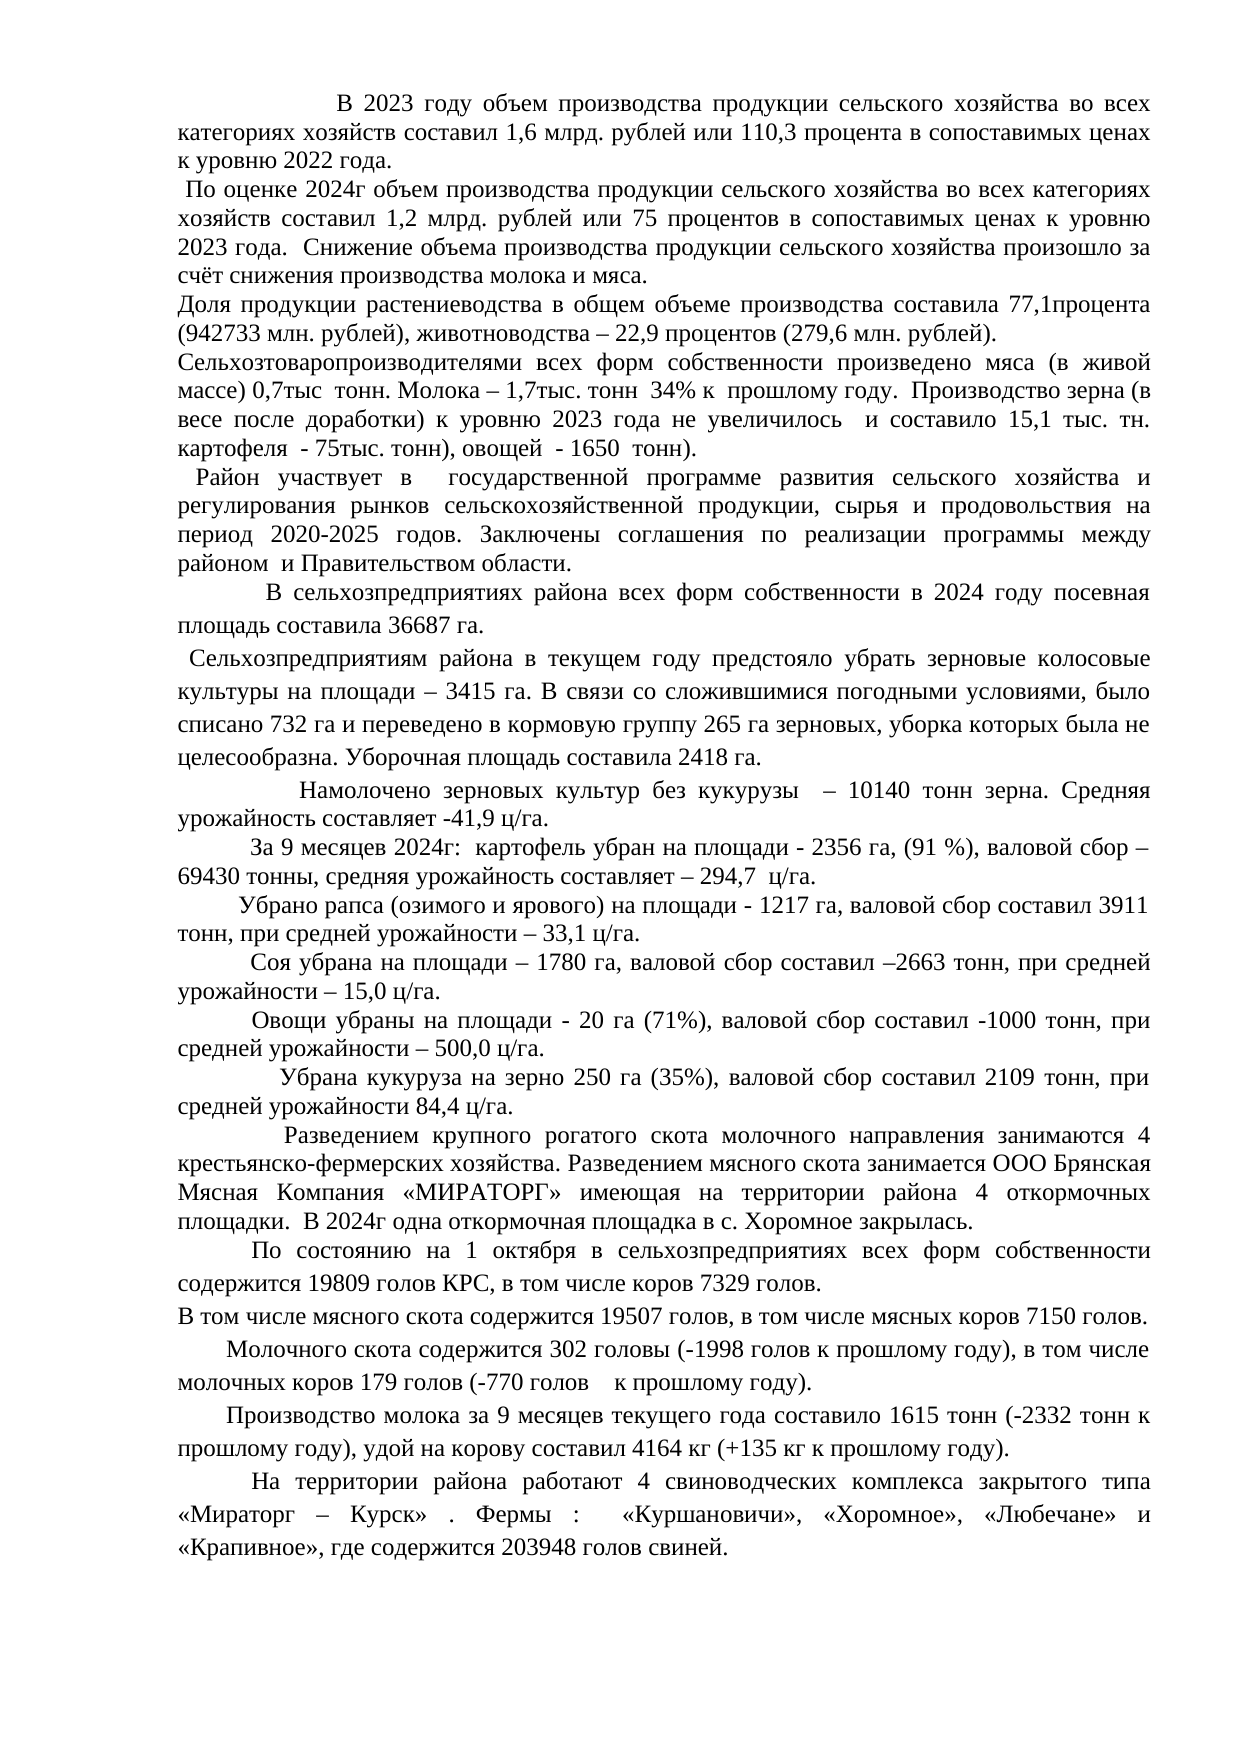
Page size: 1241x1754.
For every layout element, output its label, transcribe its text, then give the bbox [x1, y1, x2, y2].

text В том числе мясного скота содержится 19507 голов, в том числе мясных коров 7150 голов. [177, 1301, 1152, 1329]
text Производство молока за 9 месяцев текущего года составило 1615 тонн (-2332 тонн к прошлому году), удой на корову составил 4164 кг (+135 кг к прошлому году). [177, 1400, 1152, 1462]
text Намолочено зерновых культур без кукурузы – 10140 тонн зерна. Средняя урожайность составляет -41,9 ц/га. [177, 775, 1152, 832]
text По оценке 2024г объем производства продукции сельского хозяйства во всех категориях хозяйств составил 1,2 млрд. рублей или 75 процентов в сопоставимых ценах к уровню 2023 года. Снижение объема производства продукции сельского хозяйства произошло за счёт снижения производства молока и мяса. [177, 174, 1152, 289]
text Овощи убраны на площади - 20 га (71%), валовой сбор составил -1000 тонн, при средней урожайности – 500,0 ц/га. [177, 1005, 1152, 1062]
text Соя убрана на площади – 1780 га, валовой сбор составил –2663 тонн, при средней урожайности – 15,0 ц/га. [177, 947, 1152, 1005]
text В 2023 году объем производства продукции сельского хозяйства во всех категориях хозяйств составил 1,6 млрд. рублей или 110,3 процента в сопоставимых ценах к уровню 2022 года. [177, 88, 1152, 174]
text Разведением крупного рогатого скота молочного направления занимаются 4 крестьянско-фермерских хозяйства. Разведением мясного скота занимается ООО Брянская Мясная Компания «МИРАТОРГ» имеющая на территории района 4 откормочных площадки. В 2024г одна откормочная площадка в с. Хоромное закрылась. [177, 1120, 1152, 1235]
text На территории района работают 4 свиноводческих комплекса закрытого типа «Мираторг – Курск» . Фермы : «Куршановичи», «Хоромное», «Любечане» и «Крапивное», где содержится 203948 голов свиней. [177, 1466, 1152, 1561]
text По состоянию на 1 октября в сельхозпредприятиях всех форм собственности содержится 19809 голов КРС, в том числе коров 7329 голов. [177, 1235, 1152, 1297]
text Молочного скота содержится 302 головы (-1998 голов к прошлому году), в том числе молочных коров 179 голов (-770 голов к прошлому году). [177, 1334, 1152, 1396]
text В сельхозпредприятиях района всех форм собственности в 2024 году посевная площадь составила 36687 га. [177, 577, 1152, 638]
text Убрана кукуруза на зерно 250 га (35%), валовой сбор составил 2109 тонн, при средней урожайности 84,4 ц/га. [177, 1062, 1152, 1120]
text Сельхозпредприятиям района в текущем году предстояло убрать зерновые колосовые культуры на площади – 3415 га. В связи со сложившимися погодными условиями, было списано 732 га и переведено в кормовую группу 265 га зерновых, уборка которых была не целесообразна. Уборочная площадь составила 2418 га. [177, 643, 1152, 771]
text За 9 месяцев 2024г: картофель убран на площади - 2356 га, (91 %), валовой сбор – 69430 тонны, средняя урожайность составляет – 294,7 ц/га. [177, 832, 1152, 890]
text Район участвует в государственной программе развития сельского хозяйства и регулирования рынков сельскохозяйственной продукции, сырья и продовольствия на период 2020-2025 годов. Заключены соглашения по реализации программы между районом и Правительством области. [177, 462, 1152, 577]
text Сельхозтоваропроизводителями всех форм собственности произведено мяса (в живой массе) 0,7тыс тонн. Молока – 1,7тыс. тонн 34% к прошлому году. Производство зерна (в весе после доработки) к уровню 2023 года не увеличилось и составило 15,1 тыс. тн. картофеля - 75тыс. тонн), овощей - 1650 тонн). [177, 347, 1152, 462]
text Убрано рапса (озимого и ярового) на площади - 1217 га, валовой сбор составил 3911 тонн, при средней урожайности – 33,1 ц/га. [177, 890, 1152, 947]
text Доля продукции растениеводства в общем объеме производства составила 77,1процента (942733 млн. рублей), животноводства – 22,9 процентов (279,6 млн. рублей). [177, 289, 1152, 347]
